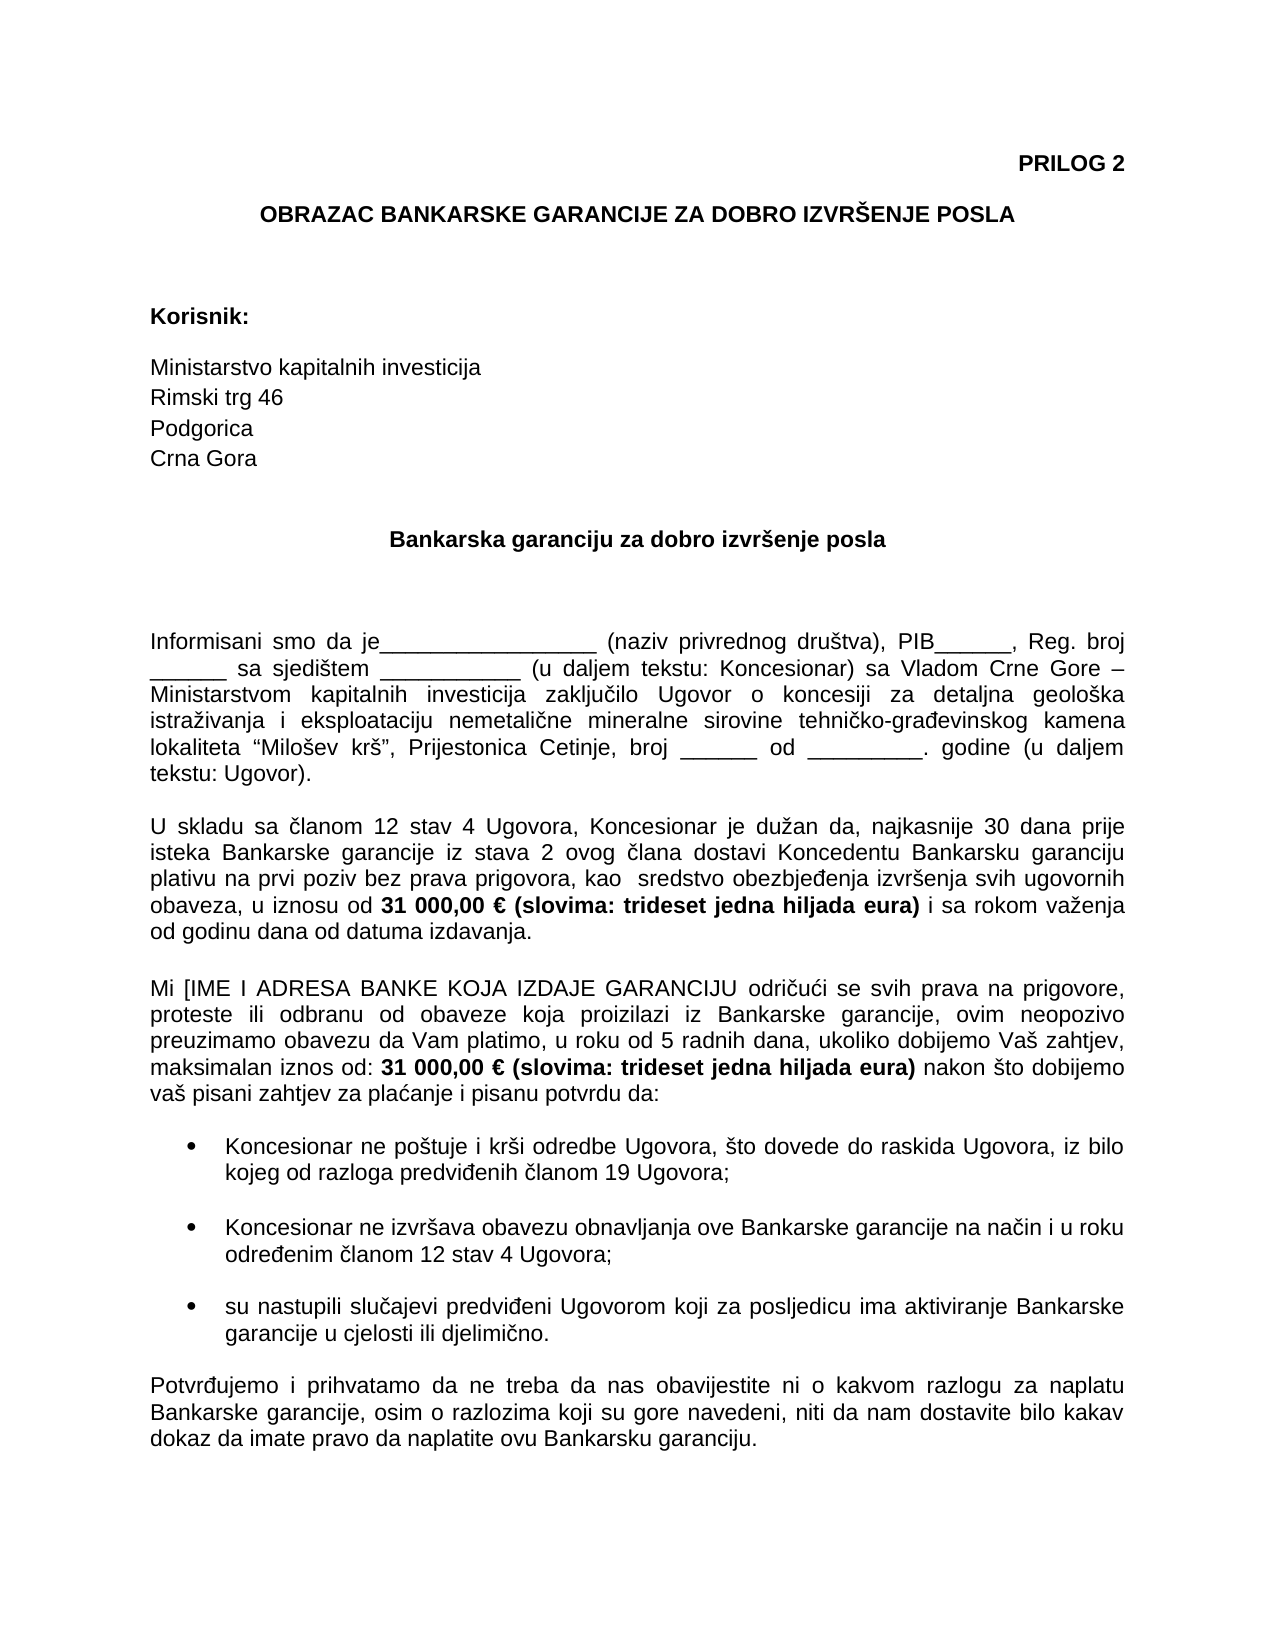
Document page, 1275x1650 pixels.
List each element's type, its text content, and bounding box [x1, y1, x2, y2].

text Informisani smo da je_________________ (naziv privrednog društva), PIB______, Reg. broj ______ sa sjedištem ___________ (u daljem tekstu: Koncesionar) sa Vladom Crne Gore – Ministarstvom kapitalnih investicija zaključilo Ugovor o koncesiji za detaljna geološka istraživanja i eksploataciju nemetalične mineralne sirovine tehničko-građevinskog kamena lokaliteta “Milošev krš”, Prijestonica Cetinje, broj ______ od _________. godine (u daljem tekstu: Ugovor). [150, 628, 1125, 786]
text Crna Gora [150, 445, 1125, 471]
list Koncesionar ne izvršava obavezu obnavljanja ove Bankarske garancije na način i u roku određenim članom 12 stav 4 Ugovora; [187, 1214, 1125, 1267]
text Bankarska garanciju za dobro izvršenje posla [150, 526, 1125, 552]
text Ministarstvo kapitalnih investicija [150, 354, 1125, 381]
list su nastupili slučajevi predviđeni Ugovorom koji za posljedicu ima aktiviranje Bankarske garancije u cjelosti ili djelimično. [187, 1293, 1125, 1346]
list Koncesionar ne poštuje i krši odredbe Ugovora, što dovede do raskida Ugovora, iz bilo kojeg od razloga predviđenih članom 19 Ugovora; [187, 1133, 1125, 1185]
text U skladu sa članom 12 stav 4 Ugovora, Koncesionar je dužan da, najkasnije 30 dana prije isteka Bankarske garancije iz stava 2 ovog člana dostavi Koncedentu Bankarsku garanciju plativu na prvi poziv bez prava prigovora, kao sredstvo obezbjeđenja izvršenja svih ugovornih obaveza, u iznosu od 31 000,00 € (slovima: trideset jedna hiljada eura) i sa rokom važenja od godinu dana od datuma izdavanja. [150, 813, 1125, 944]
text Podgorica [150, 414, 1125, 441]
text Rimski trg 46 [150, 384, 1125, 411]
text Korisnik: [150, 303, 1125, 329]
text Mi [IME I ADRESA BANKE KOJA IZDAJE GARANCIJU odričući se svih prava na prigovore, proteste ili odbranu od obaveze koja proizilazi iz Bankarske garancije, ovim neopozivo preuzimamo obavezu da Vam platimo, u roku od 5 radnih dana, ukoliko dobijemo Vaš zahtjev, maksimalan iznos od: 31 000,00 € (slovima: trideset jedna hiljada eura) nakon što dobijemo vaš pisani zahtjev za plaćanje i pisanu potvrdu da: [150, 974, 1125, 1106]
text Potvrđujemo i prihvatamo da ne treba da nas obavijestite ni o kakvom razlogu za naplatu Bankarske garancije, osim o razlozima koji su gore navedeni, niti da nam dostavite bilo kakav dokaz da imate pravo da naplatite ovu Bankarsku garanciju. [150, 1372, 1125, 1451]
text OBRAZAC BANKARSKE GARANCIJE ZA DOBRO IZVRŠENJE POSLA [150, 201, 1125, 227]
text PRILOG 2 [150, 150, 1125, 176]
